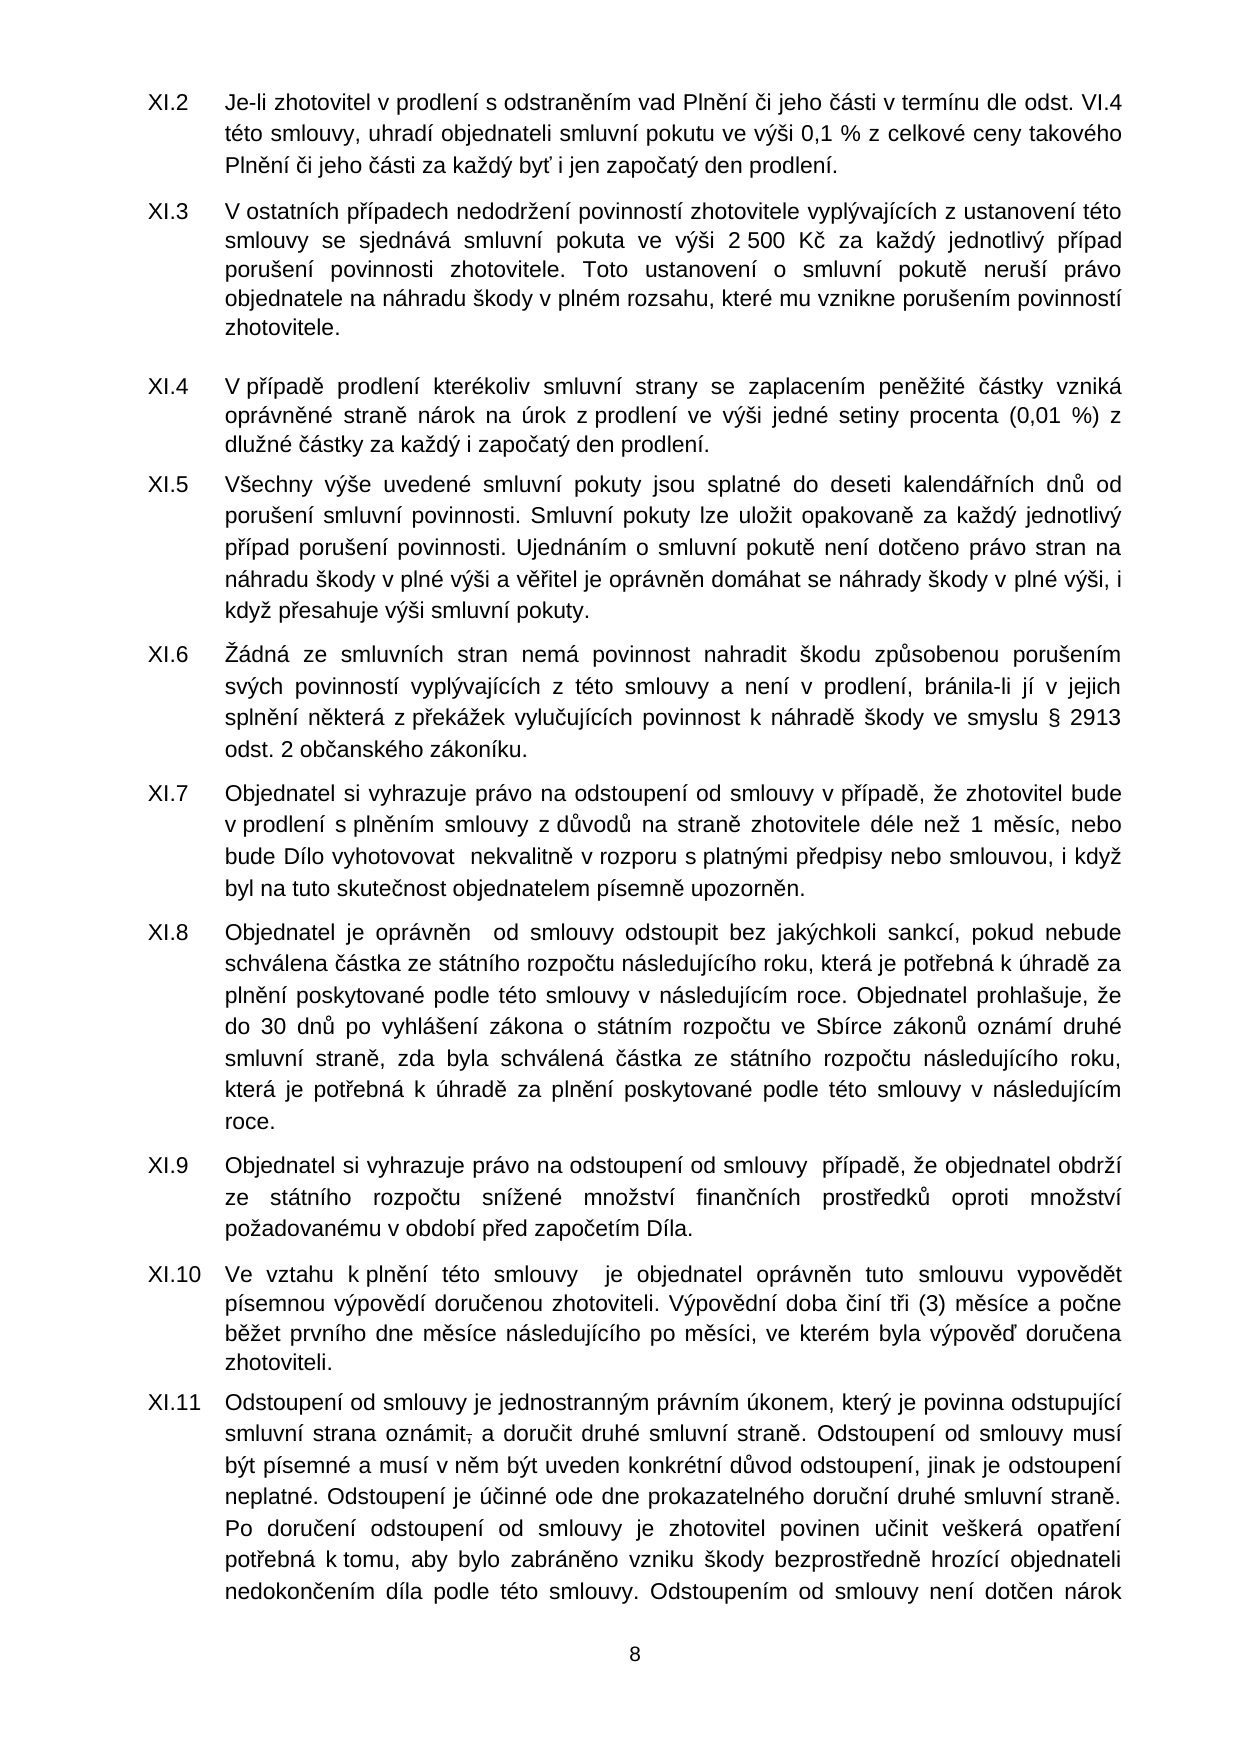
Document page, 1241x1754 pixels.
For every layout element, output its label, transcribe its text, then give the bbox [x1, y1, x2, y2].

list Objednatel si vyhrazuje právo na odstoupení od smlouvy případě, že objednatel obdrží ze státního rozpočtu snížené množství finančních prostředků oproti množství požadovanému v období před započetím Díla. [148, 1152, 1122, 1242]
list Je-li zhotovitel v prodlení s odstraněním vad Plnění či jeho části v termínu dle odst. 6.4 této smlouvy, uhradí objednateli smluvní pokutu ve výši 0,1 % z celkové ceny takového Plnění či jeho části za každý byť i jen započatý den prodlení. [148, 89, 1122, 178]
list Všechny výše uvedené smluvní pokuty jsou splatné do deseti kalendářních dnů od porušení smluvní povinnosti. Smluvní pokuty lze uložit opakovaně za každý jednotlivý případ porušení povinnosti. Ujednáním o smluvní pokutě není dotčeno právo stran na náhradu škody v plné výši a věřitel je oprávněn domáhat se náhrady škody v plné výši, i když přesahuje výši smluvní pokuty. [148, 471, 1122, 623]
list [148, 1388, 1122, 1604]
list V ostatních případech nedodržení povinností zhotovitele vyplývajících z ustanovení této smlouvy se sjednává smluvní pokuta ve výši 2 500 Kč za každý jednotlivý případ porušení povinnosti zhotovitele. Toto ustanovení o smluvní pokutě neruší právo objednatele na náhradu škody v plném rozsahu, které mu vznikne porušením povinností zhotovitele. [148, 196, 1122, 342]
list Objednatel si vyhrazuje právo na odstoupení od smlouvy v případě, že zhotovitel bude v prodlení s plněním smlouvy z důvodů na straně zhotovitele déle než 1 měsíc, nebo bude Dílo vyhotovovat nekvalitně v rozporu s platnými předpisy nebo smlouvou, i když byl na tuto skutečnost objednatelem písemně upozorněn. [148, 780, 1122, 901]
list Žádná ze smluvních stran nemá povinnost nahradit škodu způsobenou porušením svých povinností vyplývajících z této smlouvy a není v prodlení, bránila-li jí v jejich splnění některá z překážek vylučujících povinnost k náhradě škody ve smyslu § 2913 odst. 2 občanského zákoníku. [148, 641, 1122, 762]
list V případě prodlení kterékoliv smluvní strany se zaplacením peněžité částky vzniká oprávněné straně nárok na úrok z prodlení ve výši jedné setiny procenta (0,01 %) z dlužné částky za každý i započatý den prodlení. [148, 371, 1122, 458]
list Objednatel je oprávněn od smlouvy odstoupit bez jakýchkoli sankcí, pokud nebude schválena částka ze státního rozpočtu následujícího roku, která je potřebná k úhradě za plnění poskytované podle této smlouvy v následujícím roce. Objednatel prohlašuje, že do 30 dnů po vyhlášení zákona o státním rozpočtu ve Sbírce zákonů oznámí druhé smluvní straně, zda byla schválená částka ze státního rozpočtu následujícího roku, která je potřebná k úhradě za plnění poskytované podle této smlouvy v následujícím roce. [148, 919, 1122, 1134]
list Ve vztahu k plnění této smlouvy je objednatel oprávněn tuto smlouvu vypovědět písemnou výpovědí doručenou zhotoviteli. Výpovědní doba činí tři (3) měsíce a počne běžet prvního dne měsíce následujícího po měsíci, ve kterém byla výpověď doručena zhotoviteli. [148, 1259, 1122, 1376]
